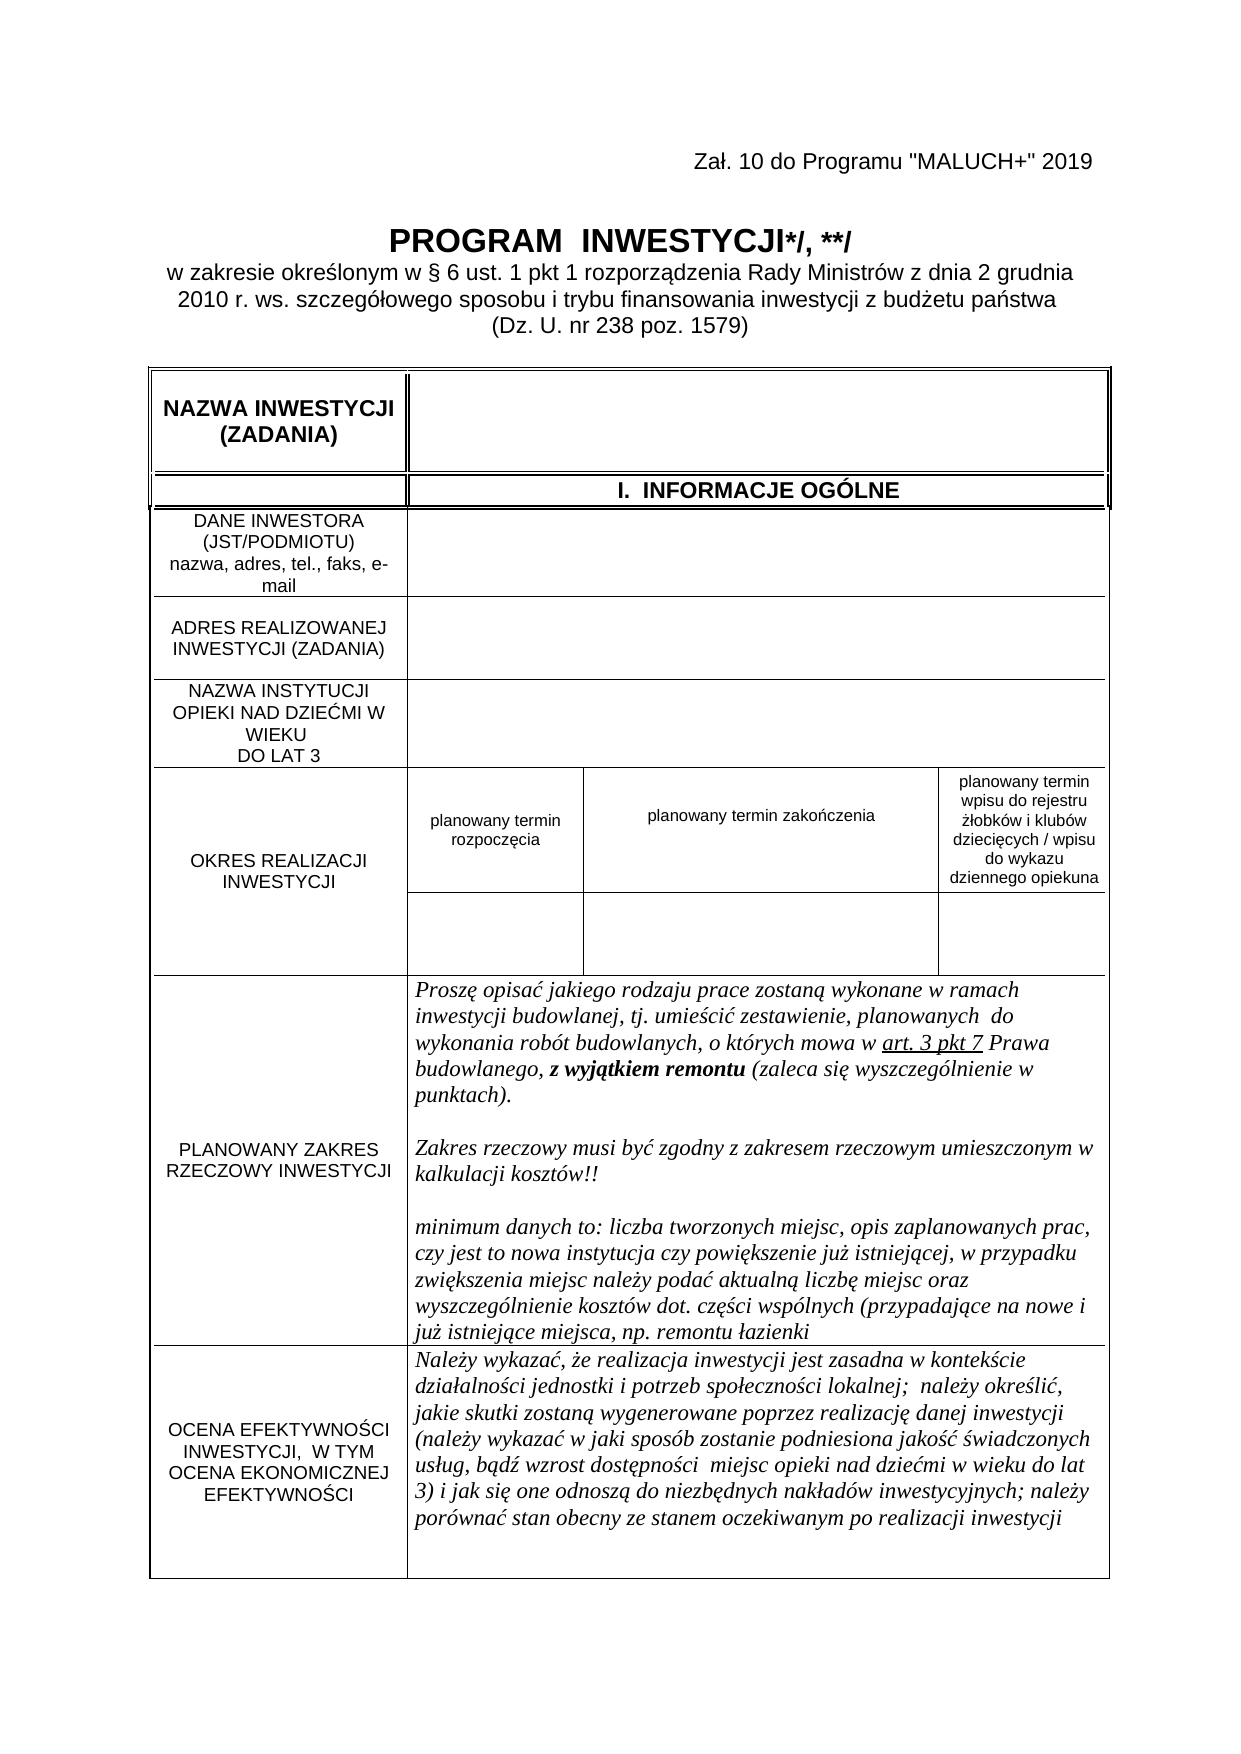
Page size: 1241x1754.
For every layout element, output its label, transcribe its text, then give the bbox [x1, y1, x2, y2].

table_cell [939, 892, 1109, 975]
table_cell planowany termin wpisu do rejestru żłobków i klubów dziecięcych / wpisu do wykazu dziennego opiekuna [939, 767, 1109, 892]
text PROGRAM INWESTYCJI*/, **/ [148, 221, 1093, 259]
table_cell [584, 893, 938, 975]
table_cell DANE INWESTORA (JST/PODMIOTU) nazwa, adres, tel., faks, e-mail [151, 505, 407, 596]
table_cell [408, 893, 583, 975]
table_cell [408, 596, 1109, 679]
table_cell OCENA EFEKTYWNOŚCI INWESTYCJI, W TYM OCENA EKONOMICZNEJ EFEKTYWNOŚCI [151, 1345, 407, 1578]
table_header NAZWA INWESTYCJI (ZADANIA) [152, 371, 407, 471]
table_cell [408, 505, 1109, 596]
table_cell planowany termin zakończenia [584, 768, 938, 892]
table_cell PLANOWANY ZAKRES RZECZOWY INWESTYCJI [151, 975, 407, 1345]
table_header [408, 371, 1107, 471]
table_cell I. INFORMACJE OGÓLNE [408, 471, 1109, 505]
text w zakresie określonym w § 6 ust. 1 pkt 1 rozporządzenia Rady Ministrów z dnia 2 grudnia 2010 r. ws. szczegółowego sposobu i trybu finansowania inwestycji z budżetu państwa (Dz. U. nr 238 poz. 1579) [148, 259, 1093, 366]
table_cell [150, 471, 407, 505]
table_cell NAZWA INSTYTUCJI OPIEKI NAD DZIEĆMI W WIEKU DO LAT 3 [151, 679, 407, 767]
table_cell [408, 679, 1109, 767]
table_cell OKRES REALIZACJI INWESTYCJI [151, 767, 407, 975]
table_cell ADRES REALIZOWANEJ INWESTYCJI (ZADANIA) [151, 596, 407, 679]
table_cell Należy wykazać, że realizacja inwestycji jest zasadna w kontekście działalności jednostki i potrzeb społeczności lokalnej; należy określić, jakie skutki zostaną wygenerowane poprzez realizację danej inwestycji (należy wykazać w jaki sposób zostanie podniesiona jakość świadczonych usług, bądź wzrost dostępności miejsc opieki nad dziećmi w wieku do lat 3) i jak się one odnoszą do niezbędnych nakładów inwestycyjnych; należy porównać stan obecny ze stanem oczekiwanym po realizacji inwestycji [408, 1345, 1109, 1578]
table_cell planowany termin rozpoczęcia [408, 768, 583, 892]
text Zał. 10 do Programu "MALUCH+" 2019 [148, 148, 1093, 174]
table_cell Proszę opisać jakiego rodzaju prace zostaną wykonane w ramach inwestycji budowlanej, tj. umieścić zestawienie, planowanych do wykonania robót budowlanych, o których mowa w art. 3 pkt 7 Prawa budowlanego, z wyjątkiem remontu (zaleca się wyszczególnienie w punktach). Zakres rzeczowy musi być zgodny z zakresem rzeczowym umieszczonym w kalkulacji kosztów!! minimum danych to: liczba tworzonych miejsc, opis zaplanowanych prac, czy jest to nowa instytucja czy powiększenie już istniejącej, w przypadku zwiększenia miejsc należy podać aktualną liczbę miejsc oraz wyszczególnienie kosztów dot. części wspólnych (przypadające na nowe i już istniejące miejsca, np. remontu łazienki [408, 975, 1109, 1345]
